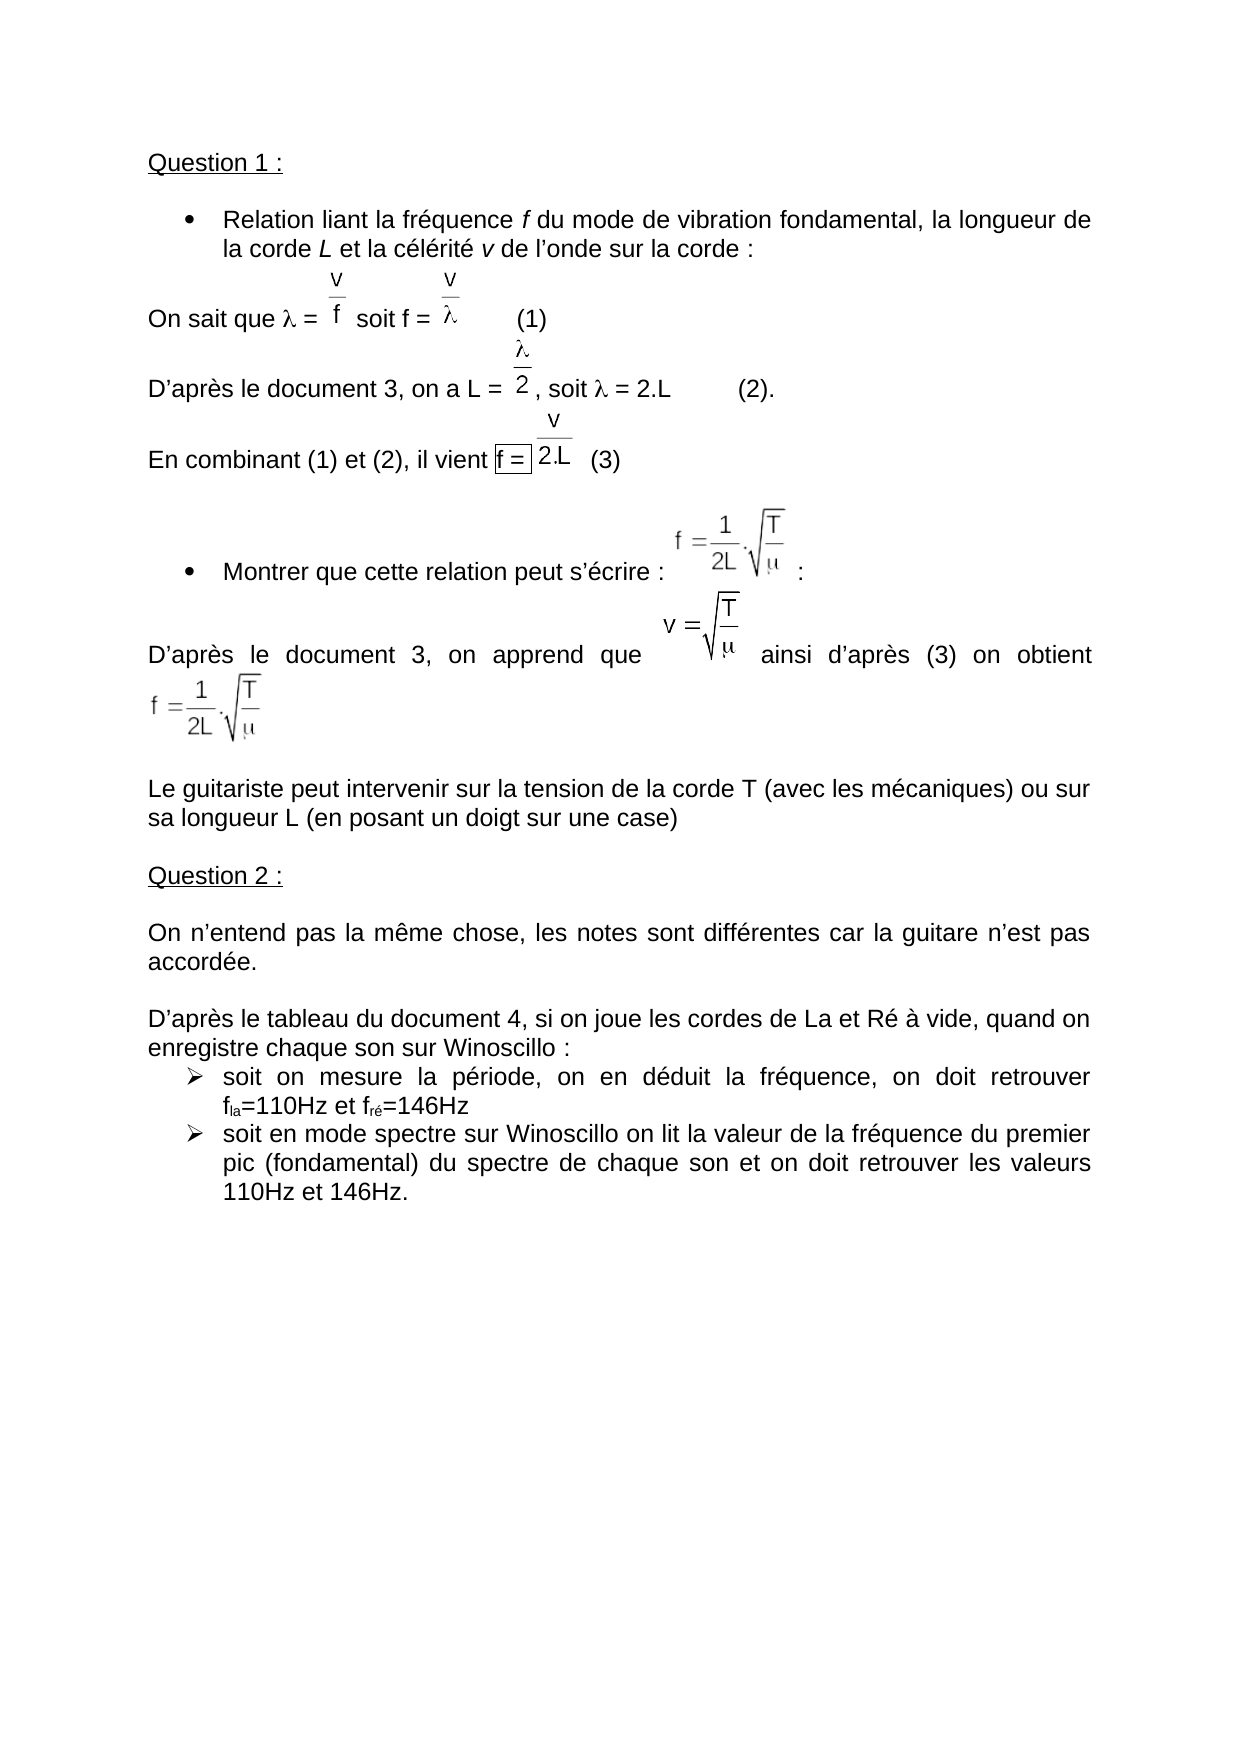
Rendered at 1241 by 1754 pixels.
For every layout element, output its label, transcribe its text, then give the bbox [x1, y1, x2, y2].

text On sait que = soit f = (1) [148, 263, 1093, 333]
list soit on mesure la période, on en déduit la fréquence, on doit retrouver fla=110Hz et fré=146Hz [185, 1062, 1093, 1119]
text Question 2 : [148, 861, 1093, 889]
list Relation liant la fréquence f du mode de vibration fondamental, la longueur de la corde L et la célérité v de l’onde sur la corde : [185, 205, 1093, 263]
text Question 1 : [148, 148, 1093, 176]
text En combinant (1) et (2), il vient f = (3) [148, 403, 1093, 474]
text Le guitariste peut intervenir sur la tension de la corde T (avec les mécaniques) ou sur sa longueur L (en posant un doigt sur une case) [148, 774, 1093, 832]
text D’après le tableau du document 4, si on joue les cordes de La et Ré à vide, quand on enregistre chaque son sur Winoscillo : [148, 1004, 1093, 1062]
list Montrer que cette relation peut s’écrire : : [185, 503, 1093, 586]
text D’après le document 3, on a L = , soit = 2.L (2). [148, 333, 1093, 403]
text D’après le document 3, on apprend que ainsi d’après (3) on obtient [148, 586, 1093, 746]
text On n’entend pas la même chose, les notes sont différentes car la guitare n’est pas accordée. [148, 918, 1093, 976]
list soit en mode spectre sur Winoscillo on lit la valeur de la fréquence du premier pic (fondamental) du spectre de chaque son et on doit retrouver les valeurs 110Hz et 146Hz. [185, 1119, 1093, 1206]
